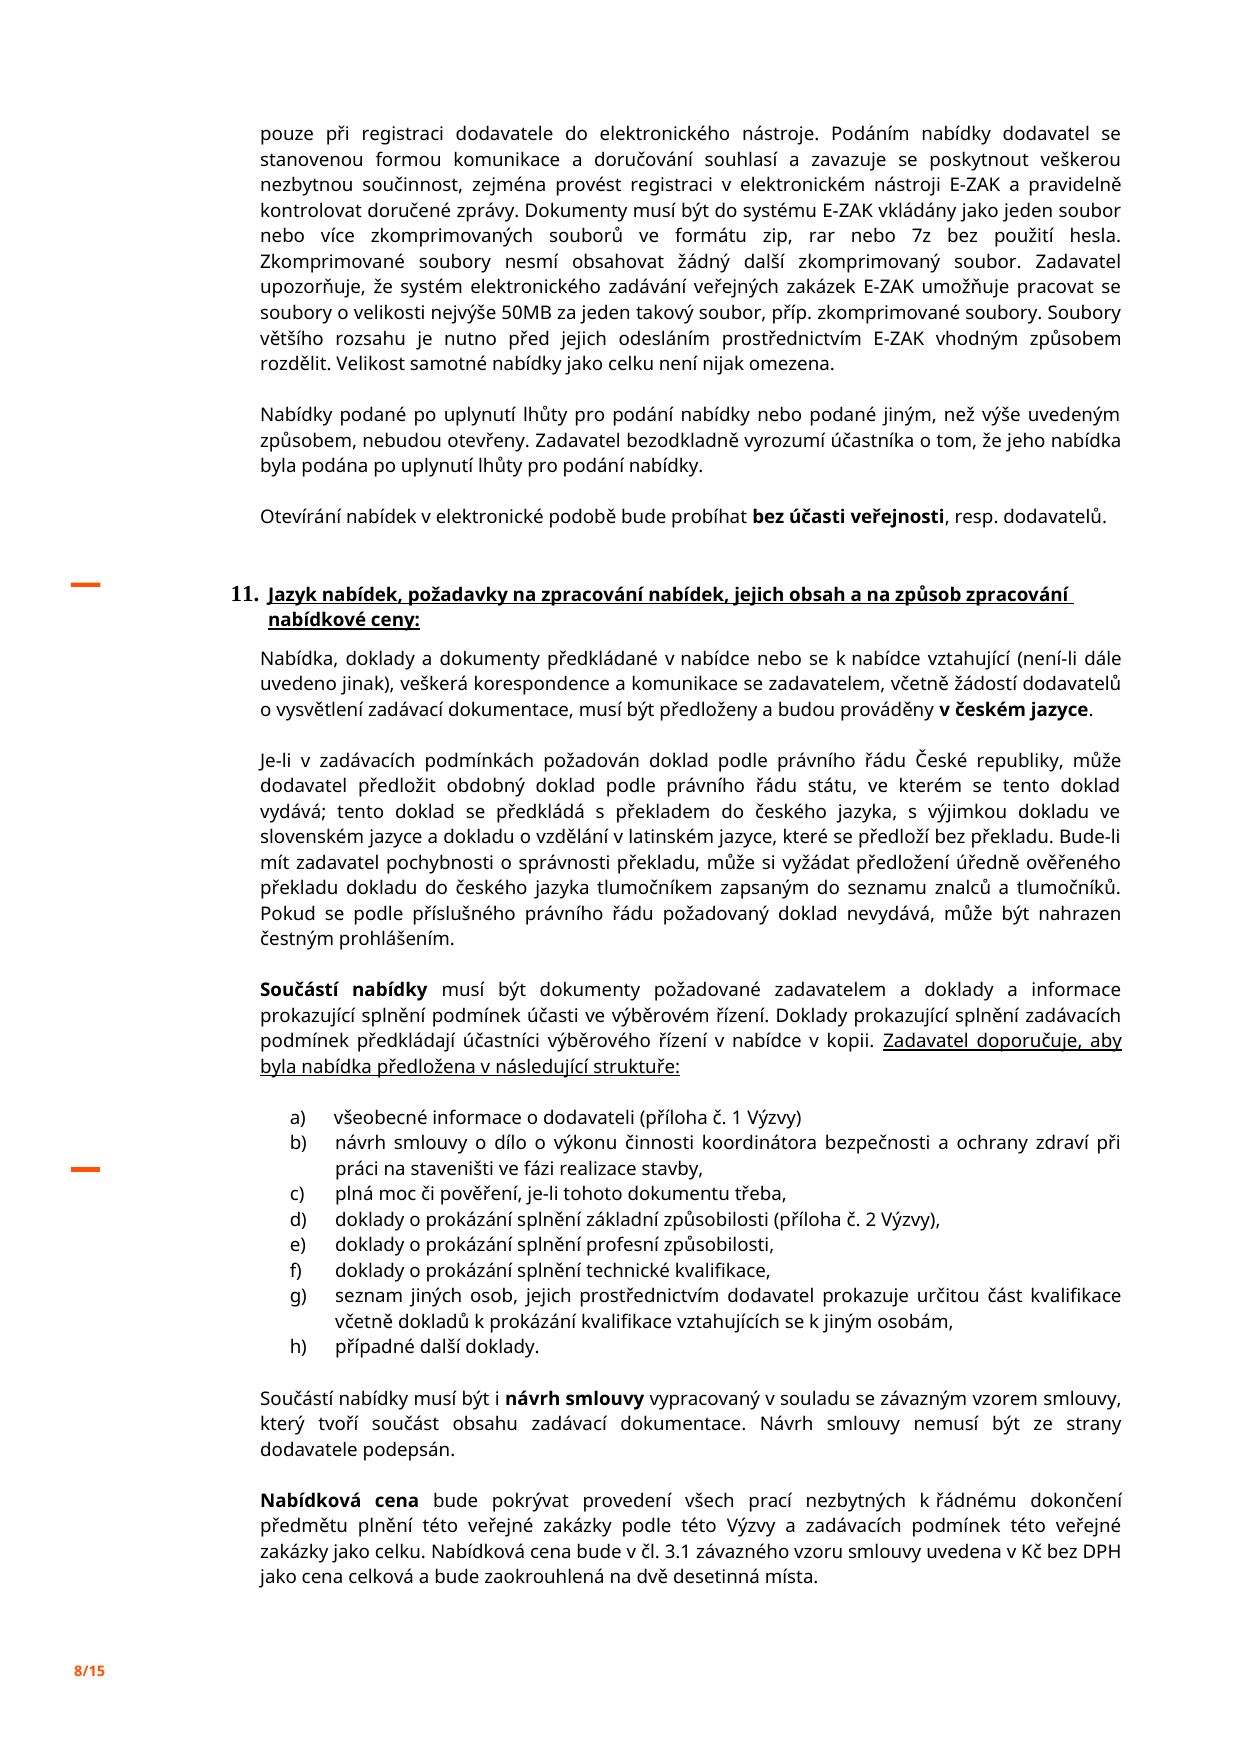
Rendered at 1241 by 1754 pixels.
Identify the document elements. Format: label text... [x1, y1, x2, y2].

list doklady o prokázání splnění základní způsobilosti (příloha č. 2 Výzvy), [289, 1206, 1122, 1232]
text Nabídková cena bude pokrývat provedení všech prací nezbytných k řádnému dokončení předmětu plnění této veřejné zakázky podle této Výzvy a zadávacích podmínek této veřejné zakázky jako celku. Nabídková cena bude v čl. 3.1 závazného vzoru smlouvy uvedena v Kč bez DPH jako cena celková a bude zaokrouhlená na dvě desetinná místa. [260, 1487, 1122, 1589]
list všeobecné informace o dodavateli (příloha č. 1 Výzvy) [289, 1104, 1122, 1130]
text Nabídka, doklady a dokumenty předkládané v nabídce nebo se k nabídce vztahující (není-li dále uvedeno jinak), veškerá korespondence a komunikace se zadavatelem, včetně žádostí dodavatelů o vysvětlení zadávací dokumentace, musí být předloženy a budou prováděny v českém jazyce. [260, 645, 1122, 721]
list Jazyk nabídek, požadavky na zpracování nabídek, jejich obsah a na způsob zpracování nabídkové ceny: [230, 580, 1122, 632]
list případné další doklady. [289, 1334, 1122, 1359]
text Otevírání nabídek v elektronické podobě bude probíhat bez účasti veřejnosti, resp. dodavatelů. [260, 503, 1122, 529]
list doklady o prokázání splnění technické kvalifikace, [289, 1257, 1122, 1283]
text Nabídky podané po uplynutí lhůty pro podání nabídky nebo podané jiným, než výše uvedeným způsobem, nebudou otevřeny. Zadavatel bezodkladně vyrozumí účastníka o tom, že jeho nabídka byla podána po uplynutí lhůty pro podání nabídky. [260, 401, 1122, 478]
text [260, 121, 1122, 376]
list návrh smlouvy o dílo o výkonu činnosti koordinátora bezpečnosti a ochrany zdraví při práci na staveništi ve fázi realizace stavby, [289, 1130, 1122, 1181]
list doklady o prokázání splnění profesní způsobilosti, [289, 1232, 1122, 1257]
list seznam jiných osob, jejich prostřednictvím dodavatel prokazuje určitou část kvalifikace včetně dokladů k prokázání kvalifikace vztahujících se k jiným osobám, [289, 1283, 1122, 1334]
text Součástí nabídky musí být dokumenty požadované zadavatelem a doklady a informace prokazující splnění podmínek účasti ve výběrovém řízení. Doklady prokazující splnění zadávacích podmínek předkládají účastníci výběrového řízení v nabídce v kopii. Zadavatel doporučuje, aby byla nabídka předložena v následující struktuře: [260, 977, 1122, 1079]
text Součástí nabídky musí být i návrh smlouvy vypracovaný v souladu se závazným vzorem smlouvy, který tvoří součást obsahu zadávací dokumentace. Návrh smlouvy nemusí být ze strany dodavatele podepsán. [260, 1385, 1122, 1461]
list plná moc či pověření, je-li tohoto dokumentu třeba, [289, 1181, 1122, 1206]
text Je-li v zadávacích podmínkách požadován doklad podle právního řádu České republiky, může dodavatel předložit obdobný doklad podle právního řádu státu, ve kterém se tento doklad vydává; tento doklad se předkládá s překladem do českého jazyka, s výjimkou dokladu ve slovenském jazyce a dokladu o vzdělání v latinském jazyce, které se předloží bez překladu. Bude-li mít zadavatel pochybnosti o správnosti překladu, může si vyžádat předložení úředně ověřeného překladu dokladu do českého jazyka tlumočníkem zapsaným do seznamu znalců a tlumočníků. Pokud se podle příslušného právního řádu požadovaný doklad nevydává, může být nahrazen čestným prohlášením. [260, 747, 1122, 951]
